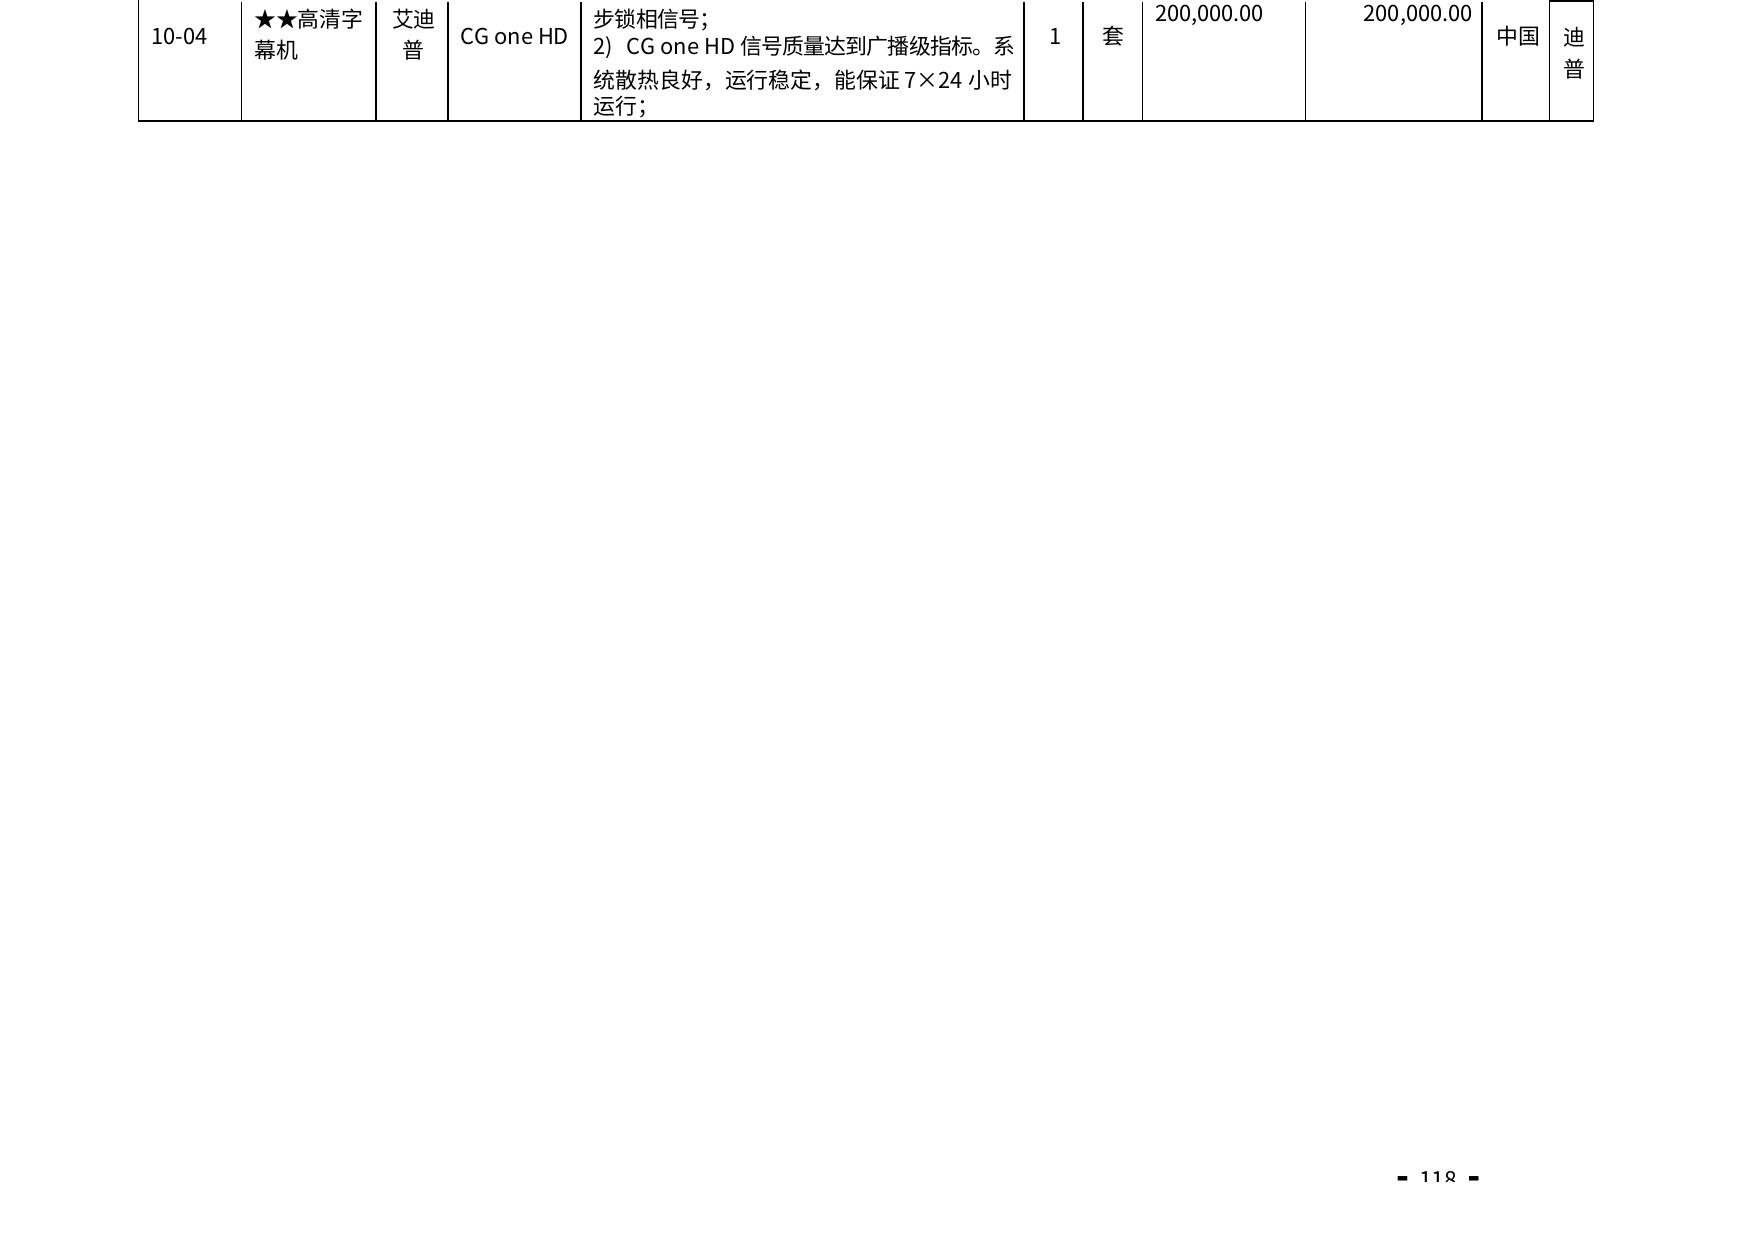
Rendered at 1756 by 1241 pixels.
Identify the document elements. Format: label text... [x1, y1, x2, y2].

table_cell 1 [1024, 0, 1083, 65]
table_cell [1084, 65, 1142, 120]
table_cell [1143, 65, 1305, 120]
table_cell [1306, 65, 1481, 120]
table_cell 200,000.00 [1305, 0, 1482, 65]
table_cell 统散热良好，运行稳定，能保证 7×24 小时 运行； [582, 65, 1023, 120]
table_cell [1025, 65, 1082, 120]
table_cell [242, 65, 375, 120]
table_cell ★★高清字幕机 [242, 0, 376, 65]
table_cell 10-04 [139, 0, 242, 65]
table_cell 套 [1083, 0, 1142, 65]
table_cell CG one HD [448, 0, 581, 65]
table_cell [581, 0, 1024, 65]
table_cell 中国 [1482, 0, 1549, 65]
table_cell 200,000.00 [1143, 0, 1305, 65]
table_cell [377, 65, 447, 120]
table_cell 艾迪普 [376, 0, 448, 65]
table_cell [139, 65, 241, 120]
table_cell [1483, 65, 1549, 120]
table_cell [449, 65, 580, 120]
